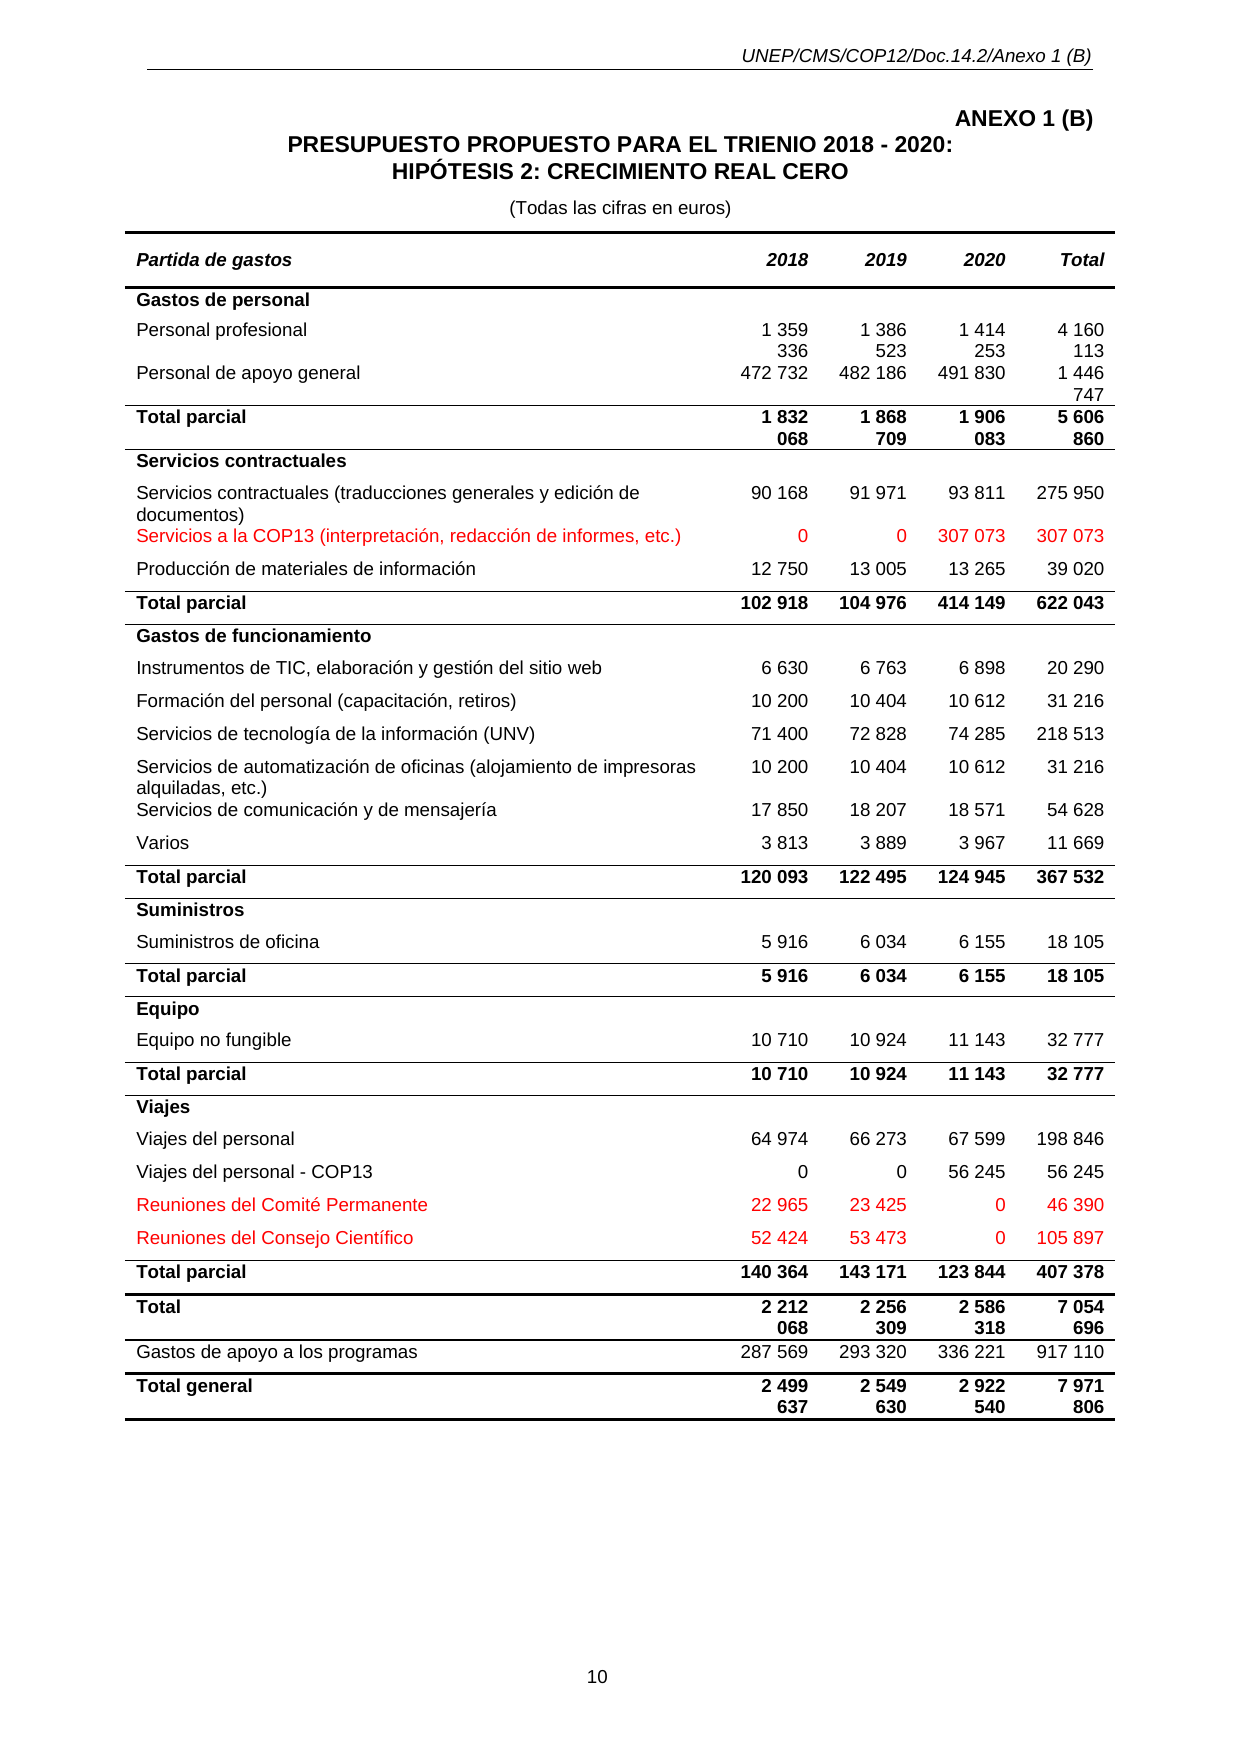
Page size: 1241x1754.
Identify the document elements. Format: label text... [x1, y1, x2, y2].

table_cell 414 149 [918, 592, 1017, 624]
table_cell 7 054 696 [1017, 1296, 1115, 1339]
table_cell Total parcial [125, 406, 721, 449]
table_header Total [1017, 234, 1115, 286]
table_cell [819, 450, 918, 482]
table_cell 10 710 [721, 1029, 819, 1062]
table_cell Servicios contractuales (traducciones generales y edición de documentos) [125, 482, 721, 525]
table_cell 5 916 [721, 964, 819, 996]
table_cell 1 359 336 [721, 319, 819, 362]
table_cell 6 155 [918, 930, 1017, 963]
table_cell 46 390 [1017, 1194, 1115, 1227]
table_cell 10 924 [819, 1063, 918, 1095]
table_cell 31 216 [1017, 756, 1115, 799]
table_cell 72 828 [819, 723, 918, 756]
table_cell 12 750 [721, 558, 819, 591]
table_cell 3 889 [819, 832, 918, 864]
table_cell 2 586 318 [918, 1296, 1017, 1339]
table_cell [721, 899, 819, 930]
table_cell 18 105 [1017, 964, 1115, 996]
table_cell Total parcial [125, 964, 721, 996]
table_cell 53 473 [819, 1227, 918, 1259]
table_cell 120 093 [721, 866, 819, 897]
table_cell 32 777 [1017, 1063, 1115, 1095]
table_cell 54 628 [1017, 799, 1115, 832]
table_cell 407 378 [1017, 1261, 1115, 1292]
table_cell 491 830 [918, 362, 1017, 405]
table_cell 218 513 [1017, 723, 1115, 756]
table_cell 6 763 [819, 657, 918, 690]
table_cell Suministros [125, 899, 721, 930]
table_cell Total [125, 1296, 721, 1339]
table_cell Servicios de automatización de oficinas (alojamiento de impresoras alquiladas, etc.) [125, 756, 721, 799]
table_cell 2 499 637 [721, 1375, 819, 1418]
table_cell 31 216 [1017, 690, 1115, 723]
table_cell [918, 899, 1017, 930]
table_cell Gastos de funcionamiento [125, 625, 721, 657]
table_cell [918, 289, 1017, 319]
table_cell 0 [819, 525, 918, 558]
table_cell Gastos de apoyo a los programas [125, 1341, 721, 1372]
table_header 2020 [918, 234, 1017, 286]
table_cell Total general [125, 1375, 721, 1418]
table_cell Personal profesional [125, 319, 721, 362]
table_cell 123 844 [918, 1261, 1017, 1292]
table_cell 104 976 [819, 592, 918, 624]
table_cell [1017, 1096, 1115, 1128]
table_cell 39 020 [1017, 558, 1115, 591]
table_cell Servicios a la COP13 (interpretación, redacción de informes, etc.) [125, 525, 721, 558]
table_cell 13 265 [918, 558, 1017, 591]
table_cell 367 532 [1017, 866, 1115, 897]
table_cell 336 221 [918, 1341, 1017, 1372]
table_cell [1017, 289, 1115, 319]
table_cell 3 967 [918, 832, 1017, 864]
table_cell Personal de apoyo general [125, 362, 721, 405]
table_cell Reuniones del Comité Permanente [125, 1194, 721, 1227]
table_cell [1017, 997, 1115, 1029]
table_cell 10 404 [819, 756, 918, 799]
table_cell [918, 1096, 1017, 1128]
table_cell Viajes del personal - COP13 [125, 1161, 721, 1194]
table_cell 917 110 [1017, 1341, 1115, 1372]
table_cell 1 414 253 [918, 319, 1017, 362]
text (Todas las cifras en euros) [147, 197, 1093, 218]
table_cell 18 105 [1017, 930, 1115, 963]
table_cell [819, 289, 918, 319]
table_cell Viajes [125, 1096, 721, 1128]
table_cell 52 424 [721, 1227, 819, 1259]
table_cell 0 [721, 525, 819, 558]
table_cell 11 143 [918, 1063, 1017, 1095]
table_cell 5 606 860 [1017, 406, 1115, 449]
table_cell Producción de materiales de información [125, 558, 721, 591]
table_cell 10 404 [819, 690, 918, 723]
table_cell Varios [125, 832, 721, 864]
table_cell 0 [918, 1194, 1017, 1227]
table_cell 10 924 [819, 1029, 918, 1062]
table_cell 13 005 [819, 558, 918, 591]
table_cell 64 974 [721, 1128, 819, 1161]
table_cell 91 971 [819, 482, 918, 525]
table_cell [1017, 450, 1115, 482]
text PRESUPUESTO PROPUESTO PARA EL TRIENIO 2018 - 2020: [147, 131, 1093, 158]
table_cell 56 245 [918, 1161, 1017, 1194]
table_cell 6 155 [918, 964, 1017, 996]
table_cell [819, 997, 918, 1029]
table_cell Total parcial [125, 866, 721, 897]
table_cell 10 200 [721, 756, 819, 799]
table_cell [918, 625, 1017, 657]
table_cell 2 256 309 [819, 1296, 918, 1339]
table_cell 6 898 [918, 657, 1017, 690]
table_cell 482 186 [819, 362, 918, 405]
table_cell 3 813 [721, 832, 819, 864]
table_cell [819, 1096, 918, 1128]
table_cell 11 669 [1017, 832, 1115, 864]
table_cell [819, 625, 918, 657]
table_cell [1017, 899, 1115, 930]
table_cell 10 710 [721, 1063, 819, 1095]
table_cell 74 285 [918, 723, 1017, 756]
table_cell 11 143 [918, 1029, 1017, 1062]
table_cell 5 916 [721, 930, 819, 963]
text Anexo 1 (B) [147, 105, 1093, 131]
table_cell 10 612 [918, 690, 1017, 723]
table_cell [819, 899, 918, 930]
table_cell 6 630 [721, 657, 819, 690]
table_cell 4 160 113 [1017, 319, 1115, 362]
table_cell 1 832 068 [721, 406, 819, 449]
table_header Partida de gastos [125, 234, 721, 286]
table_header 2018 [721, 234, 819, 286]
table_header 2019 [819, 234, 918, 286]
table_cell 66 273 [819, 1128, 918, 1161]
table_cell Total parcial [125, 1261, 721, 1292]
table_cell 124 945 [918, 866, 1017, 897]
table_cell 307 073 [918, 525, 1017, 558]
table_cell 472 732 [721, 362, 819, 405]
table_cell Equipo [125, 997, 721, 1029]
table_cell 2 549 630 [819, 1375, 918, 1418]
table_cell [918, 450, 1017, 482]
table_cell 67 599 [918, 1128, 1017, 1161]
table_cell [918, 997, 1017, 1029]
table_cell 293 320 [819, 1341, 918, 1372]
table_cell 90 168 [721, 482, 819, 525]
table_cell 23 425 [819, 1194, 918, 1227]
table_cell 6 034 [819, 930, 918, 963]
table_cell 2 212 068 [721, 1296, 819, 1339]
table_cell 1 906 083 [918, 406, 1017, 449]
table_cell 2 922 540 [918, 1375, 1017, 1418]
table_cell 93 811 [918, 482, 1017, 525]
table_cell 7 971 806 [1017, 1375, 1115, 1418]
text HIPÓTESIS 2: CRECIMIENTO REAL CERO [147, 158, 1093, 184]
table_cell [721, 289, 819, 319]
table_cell 622 043 [1017, 592, 1115, 624]
table_cell 10 200 [721, 690, 819, 723]
table_cell 1 446 747 [1017, 362, 1115, 405]
table_cell Gastos de personal [125, 289, 721, 319]
table_cell 0 [819, 1161, 918, 1194]
table_cell 102 918 [721, 592, 819, 624]
table_cell 198 846 [1017, 1128, 1115, 1161]
table_cell 71 400 [721, 723, 819, 756]
table_cell [721, 997, 819, 1029]
table_cell Reuniones del Consejo Científico [125, 1227, 721, 1259]
table_cell 0 [721, 1161, 819, 1194]
table_cell 143 171 [819, 1261, 918, 1292]
table_cell Total parcial [125, 1063, 721, 1095]
table_cell Servicios contractuales [125, 450, 721, 482]
table_cell 56 245 [1017, 1161, 1115, 1194]
table_cell Servicios de comunicación y de mensajería [125, 799, 721, 832]
table_cell Equipo no fungible [125, 1029, 721, 1062]
table_cell 1 386 523 [819, 319, 918, 362]
table_cell 10 612 [918, 756, 1017, 799]
table_cell 307 073 [1017, 525, 1115, 558]
table_cell 17 850 [721, 799, 819, 832]
table_cell 275 950 [1017, 482, 1115, 525]
table_cell Formación del personal (capacitación, retiros) [125, 690, 721, 723]
table_cell 1 868 709 [819, 406, 918, 449]
table_cell 18 207 [819, 799, 918, 832]
table_cell Viajes del personal [125, 1128, 721, 1161]
table_cell 0 [918, 1227, 1017, 1259]
table_cell 32 777 [1017, 1029, 1115, 1062]
table_cell 20 290 [1017, 657, 1115, 690]
table_cell 140 364 [721, 1261, 819, 1292]
table_cell Total parcial [125, 592, 721, 624]
table_cell [721, 1096, 819, 1128]
table_cell [721, 625, 819, 657]
table_cell 122 495 [819, 866, 918, 897]
table_cell [1017, 625, 1115, 657]
table_cell [721, 450, 819, 482]
table_cell Suministros de oficina [125, 930, 721, 963]
table_cell 105 897 [1017, 1227, 1115, 1259]
table_cell 22 965 [721, 1194, 819, 1227]
table_cell 287 569 [721, 1341, 819, 1372]
table_cell 18 571 [918, 799, 1017, 832]
table_cell Instrumentos de TIC, elaboración y gestión del sitio web [125, 657, 721, 690]
table_cell 6 034 [819, 964, 918, 996]
table_cell Servicios de tecnología de la información (UNV) [125, 723, 721, 756]
